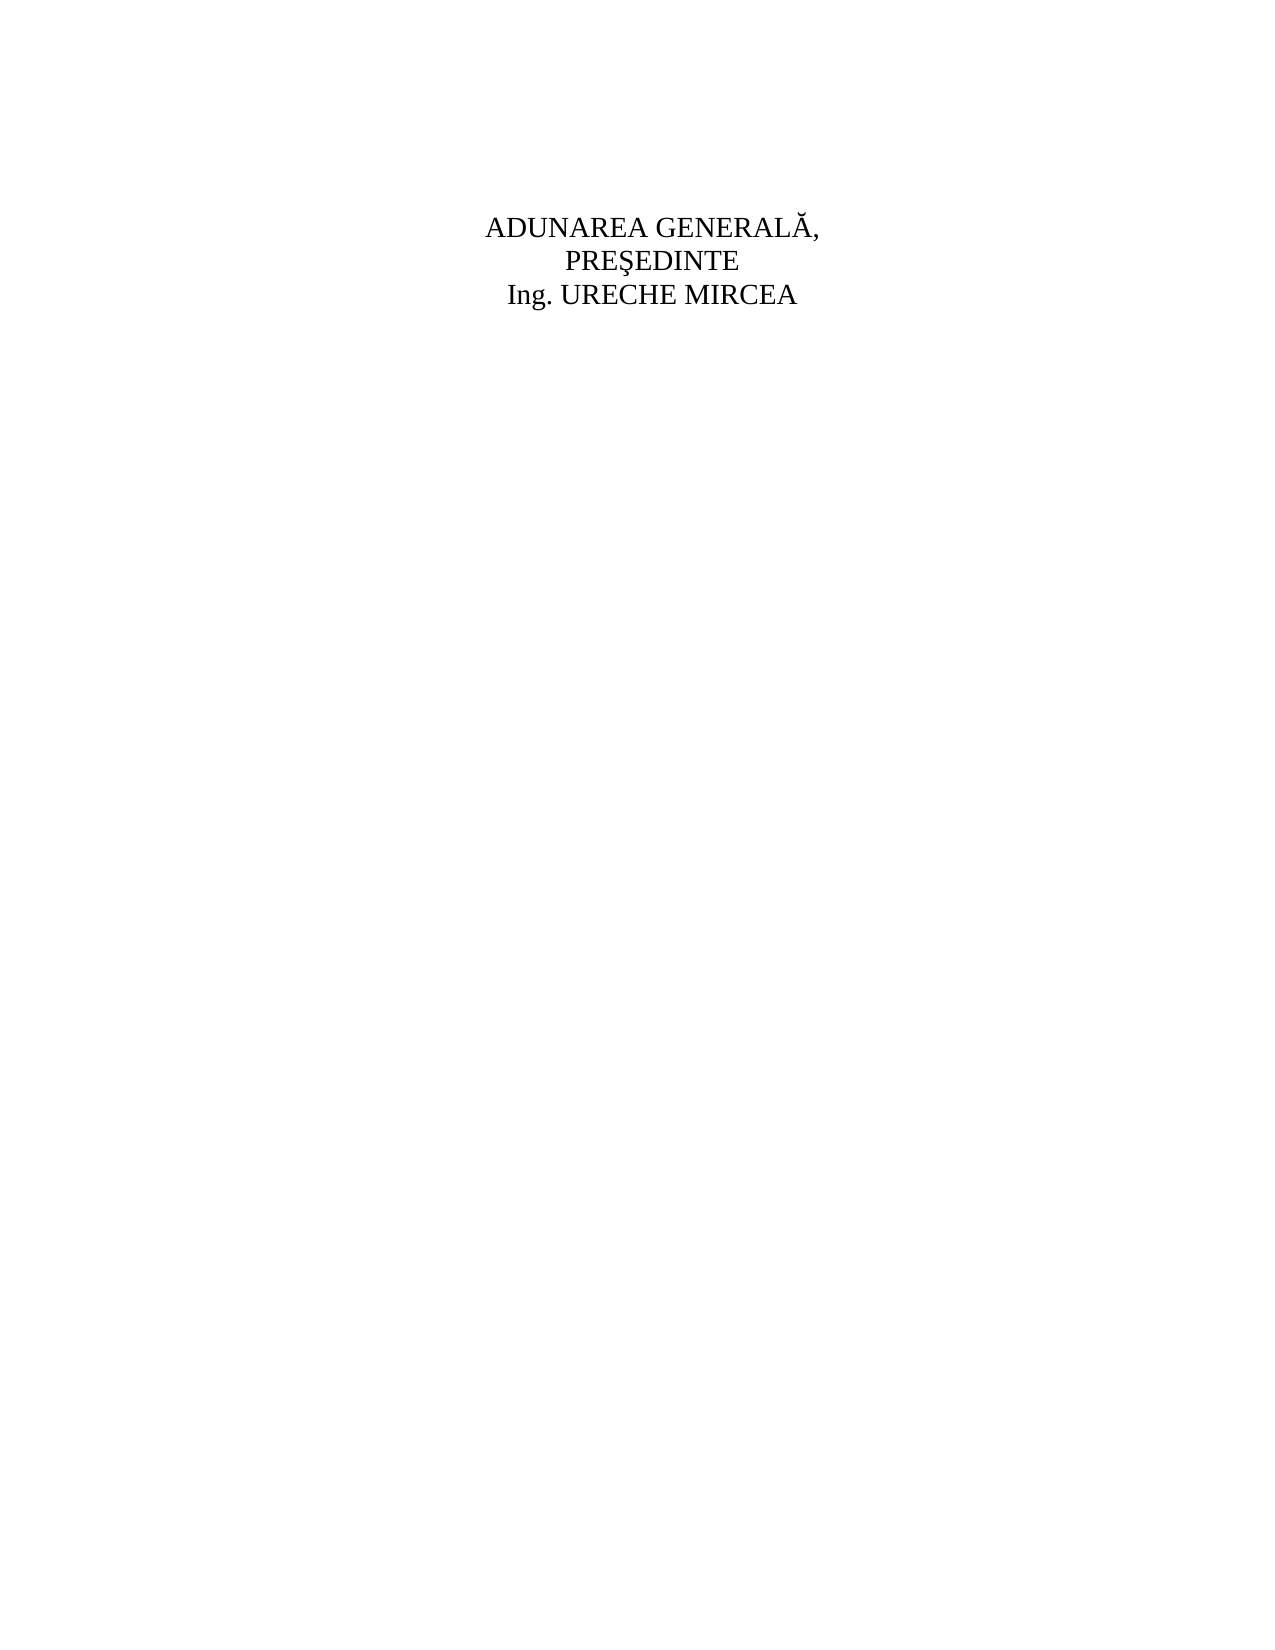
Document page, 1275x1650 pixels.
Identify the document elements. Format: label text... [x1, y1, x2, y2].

text PREŞEDINTE [148, 243, 1157, 277]
text Ing. URECHE MIRCEA [148, 277, 1157, 311]
text ADUNAREA GENERALĂ, [148, 210, 1157, 243]
